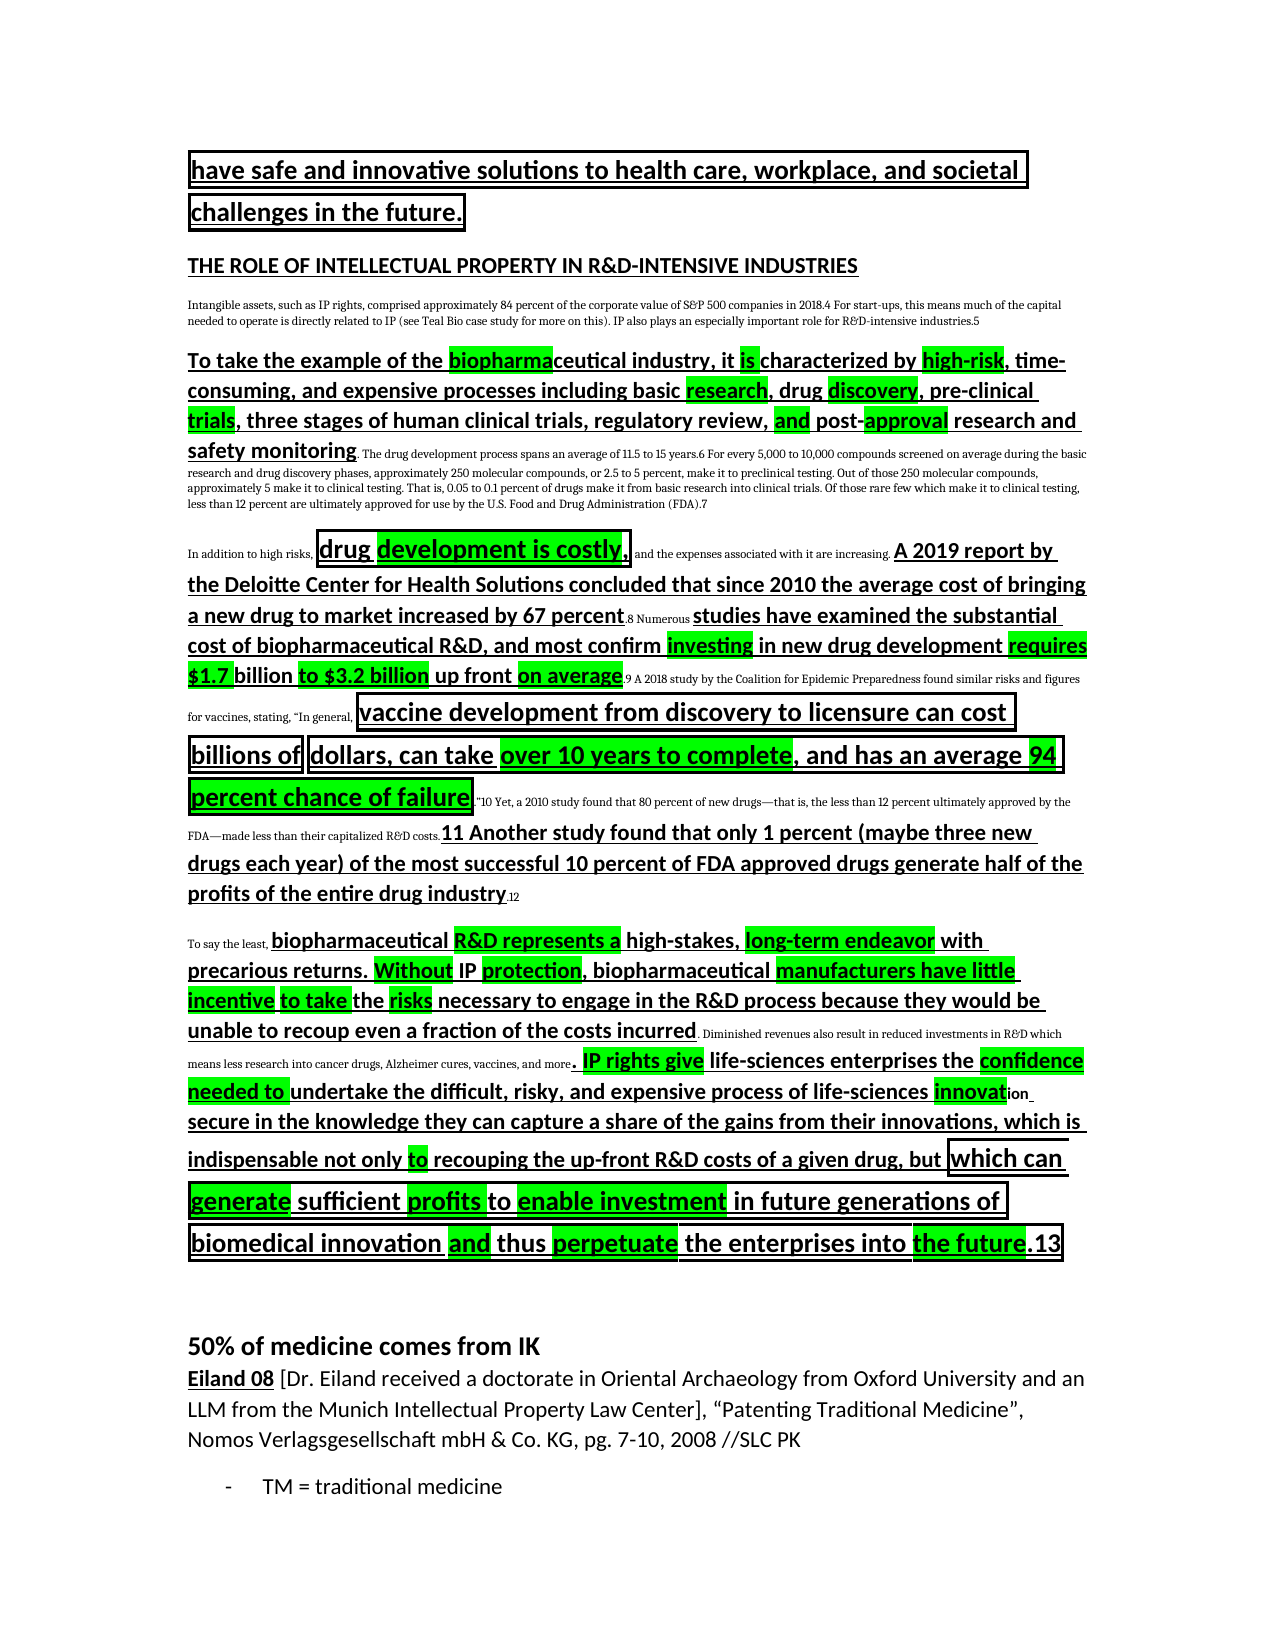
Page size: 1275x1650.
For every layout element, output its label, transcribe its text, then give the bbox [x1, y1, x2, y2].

subtitle 50% of medicine comes from IK [187, 1329, 1087, 1362]
list TM = traditional medicine [225, 1472, 1087, 1500]
text To say the least, biopharmaceutical R&D represents a high-stakes, long-term endeavor with precarious returns. Without IP protection, biopharmaceutical manufacturers have little incentive to take the risks necessary to engage in the R&D process because they would be unable to recoup even a fraction of the costs incurred. Diminished revenues also result in reduced investments in R&D which means less research into cancer drugs, Alzheimer cures, vaccines, and more. IP rights give life-sciences enterprises the confidence needed to undertake the difficult, risky, and expensive process of life-sciences innovation secure in the knowledge they can capture a share of the gains from their innovations, which is indispensable not only to recouping the up-front R&D costs of a given drug, but which can generate sufficient profits to enable investment in future generations of biomedical innovation and thus perpetuate the enterprises into the future.13 [187, 1132, 1087, 1262]
text Intangible assets, such as IP rights, comprised approximately 84 percent of the corporate value of S&P 500 companies in 2018.4 For start-ups, this means much of the capital needed to operate is directly related to IP (see Teal Bio case study for more on this). IP also plays an especially important role for R&D-intensive industries.5 [187, 298, 1087, 328]
text THE ROLE OF INTELLECTUAL PROPERTY IN R&D-INTENSIVE INDUSTRIES [187, 251, 1087, 279]
text To take the example of the biopharmaceutical industry, it is characterized by high-risk, time-consuming, and expensive processes including basic research, drug discovery, pre-clinical trials, three stages of human clinical trials, regulatory review, and post-approval research and safety monitoring. The drug development process spans an average of 11.5 to 15 years.6 For every 5,000 to 10,000 compounds screened on average during the basic research and drug discovery phases, approximately 250 molecular compounds, or 2.5 to 5 percent, make it to preclinical testing. Out of those 250 molecular compounds, approximately 5 make it to clinical testing. That is, 0.05 to 0.1 percent of drugs make it from basic research into clinical trials. Of those rare few which make it to clinical testing, less than 12 percent are ultimately approved for use by the U.S. Food and Drug Administration (FDA).7 [187, 346, 1087, 511]
text Eiland 08 [Dr. Eiland received a doctorate in Oriental Archaeology from Oxford University and an LLM from the Munich Intellectual Property Law Center], “Patenting Traditional Medicine”, Nomos Verlagsgesellschaft mbH & Co. KG, pg. 7-10, 2008 //SLC PK [187, 1364, 1087, 1453]
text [187, 150, 1087, 232]
text In addition to high risks, drug development is costly, and the expenses associated with it are increasing. A 2019 report by the Deloitte Center for Health Solutions concluded that since 2010 the average cost of bringing a new drug to market increased by 67 percent.8 Numerous studies have examined the substantial cost of biopharmaceutical R&D, and most confirm investing in new drug development requires $1.7 billion to $3.2 billion up front on average.9 A 2018 study by the Coalition for Epidemic Preparedness found similar risks and figures for vaccines, stating, “In general, vaccine development from discovery to licensure can cost billions of dollars, can take over 10 years to complete, and has an average 94 percent chance of failure.”10 Yet, a 2010 study found that 80 percent of new drugs—that is, the less than 12 percent ultimately approved by the FDA—made less than their capitalized R&D costs.11 Another study found that only 1 percent (maybe three new drugs each year) of the most successful 10 percent of FDA approved drugs generate half of the profits of the entire drug industry.12 [187, 656, 1087, 907]
text To say the least, biopharmaceutical R&D represents a high-stakes, long-term endeavor with precarious returns. Without IP protection, biopharmaceutical manufacturers have little incentive to take the risks necessary to engage in the R&D process because they would be unable to recoup even a fraction of the costs incurred. Diminished revenues also result in reduced investments in R&D which means less research into cancer drugs, Alzheimer cures, vaccines, and more. IP rights give life-sciences enterprises the confidence needed to undertake the difficult, risky, and expensive process of life-sciences innovation secure in the knowledge they can capture a share of the gains from their innovations, which is indispensable not only to recouping the up-front R&D costs of a given drug, but which can generate sufficient profits to enable investment in future generations of biomedical innovation and thus perpetuate the enterprises into the future.13 [187, 926, 1087, 1131]
